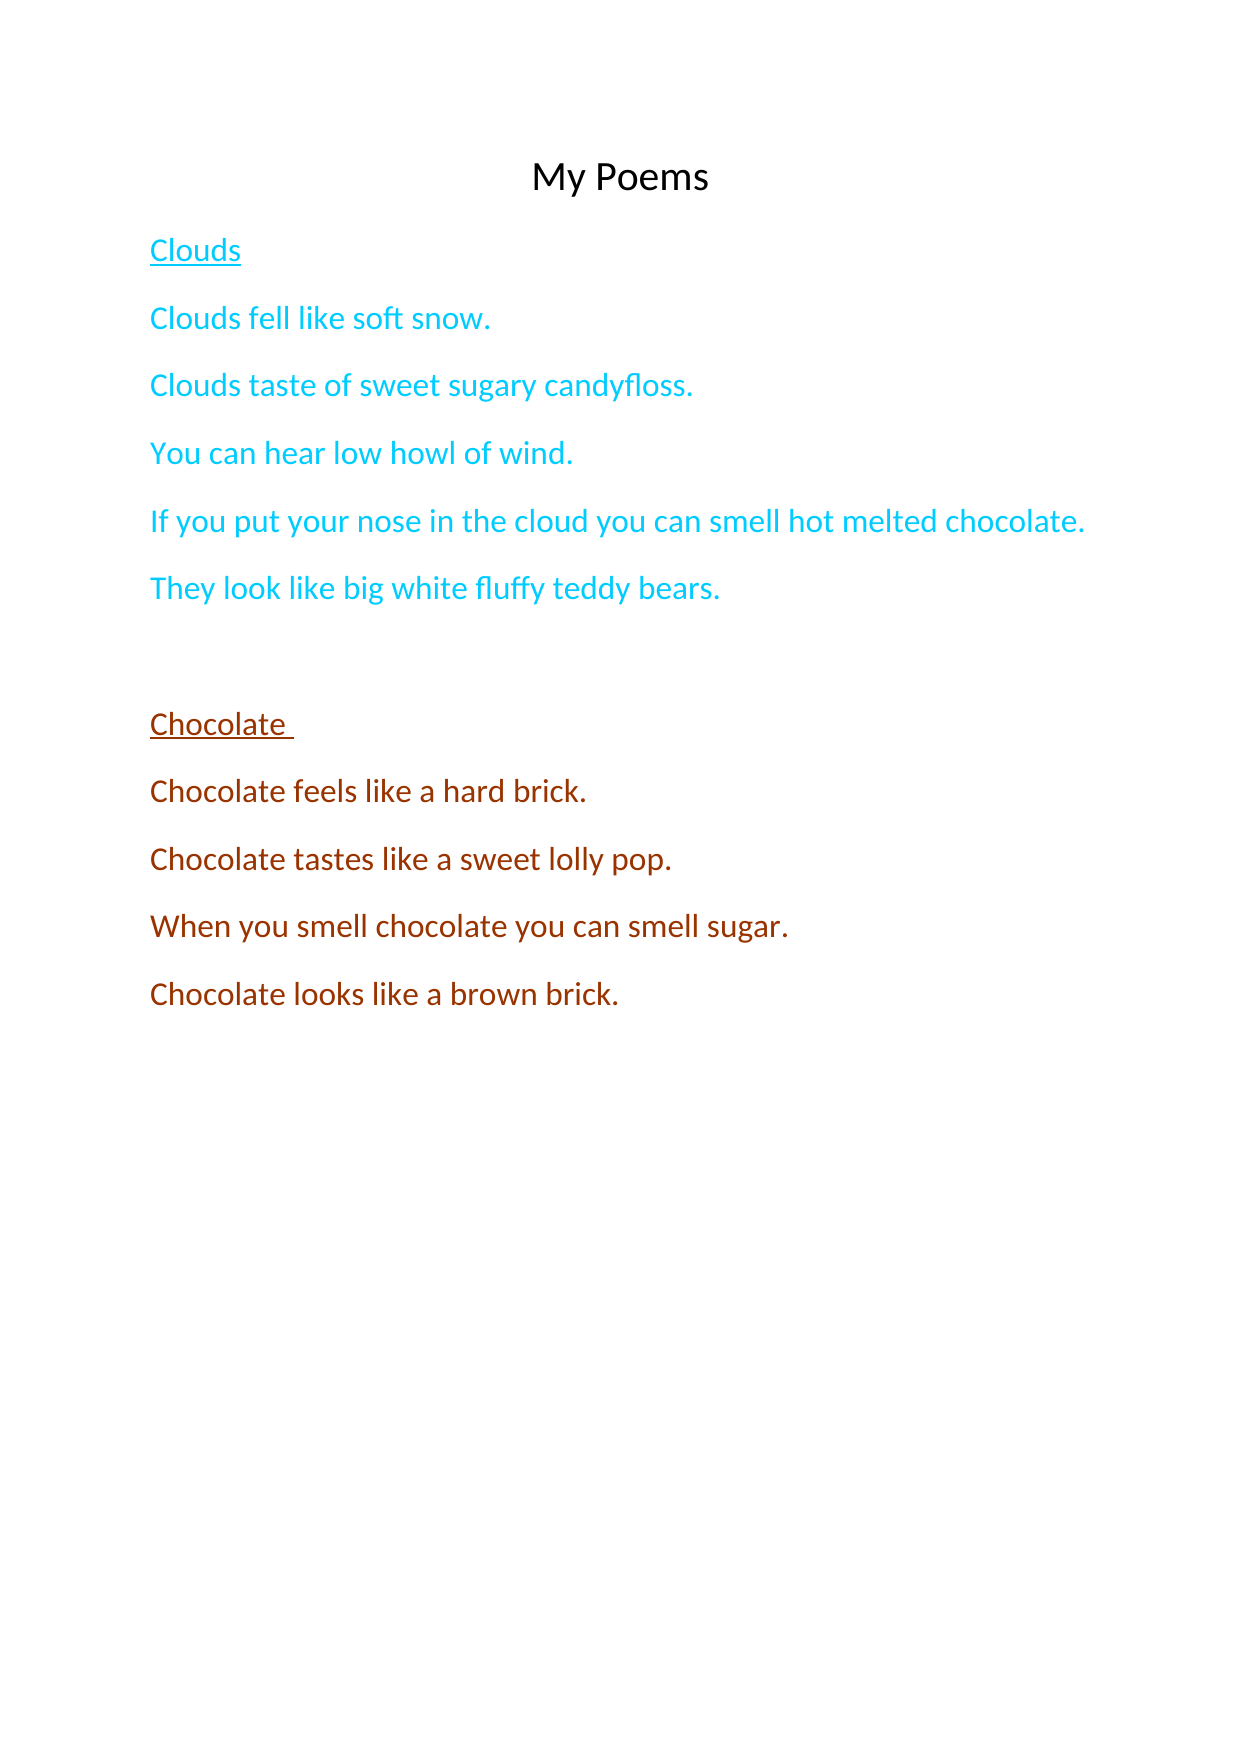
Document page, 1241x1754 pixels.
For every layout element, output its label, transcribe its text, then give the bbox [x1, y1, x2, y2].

text Chocolate feels like a hard brick. [150, 770, 1090, 811]
text Clouds fell like soft snow. [150, 297, 1090, 338]
text Clouds taste of sweet sugary candyfloss. [150, 364, 1090, 405]
text My Poems [150, 150, 1090, 201]
text Chocolate tastes like a sweet lolly pop. [150, 838, 1090, 878]
text You can hear low howl of wind. [150, 432, 1090, 473]
text Chocolate looks like a brown brick. [150, 973, 1090, 1014]
text Clouds [150, 229, 1090, 270]
text They look like big white fluffy teddy bears. [150, 567, 1090, 608]
text If you put your nose in the cloud you can smell hot melted chocolate. [150, 500, 1090, 540]
text When you smell chocolate you can smell sugar. [150, 905, 1090, 946]
text Chocolate [150, 702, 1090, 743]
